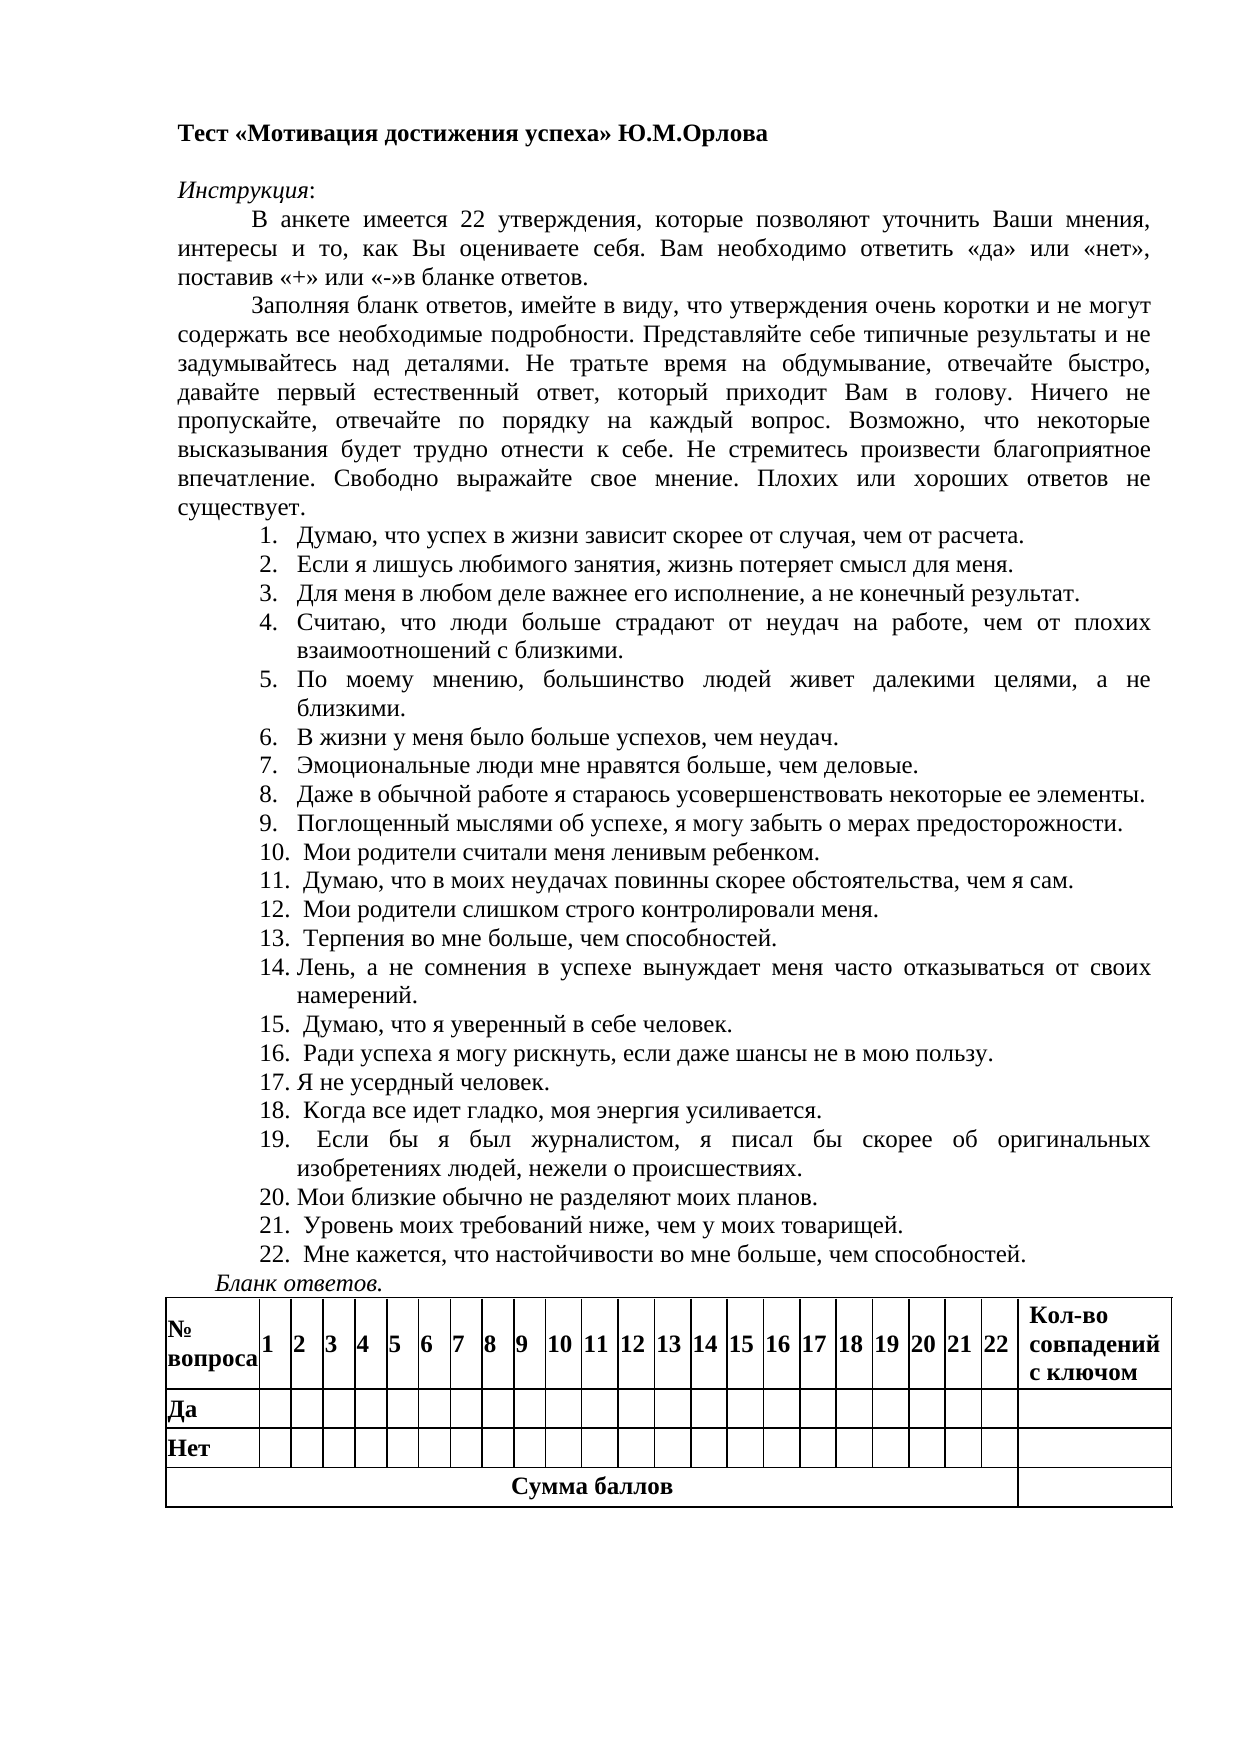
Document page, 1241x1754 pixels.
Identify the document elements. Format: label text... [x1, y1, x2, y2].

table_cell [1019, 1429, 1171, 1467]
table_cell [324, 1429, 354, 1467]
table_cell [910, 1390, 944, 1427]
text Инструкция: [177, 176, 1152, 204]
table_cell [483, 1429, 513, 1467]
table_header Кол-во совпадений с ключом [1019, 1298, 1171, 1388]
table_cell [1019, 1390, 1171, 1427]
list Поглощенный мыслями об успехе, я могу забыть о мерах предосторожности. [259, 808, 1152, 837]
table_cell [515, 1390, 545, 1427]
table_header 7 [451, 1298, 482, 1388]
list По моему мнению, большинство людей живет далекими целями, а не близкими. [259, 664, 1152, 722]
table_cell [946, 1390, 981, 1427]
table_cell [292, 1390, 322, 1427]
table_cell [324, 1390, 354, 1427]
table_cell Сумма баллов [167, 1468, 1017, 1506]
table_header 16 [764, 1298, 800, 1388]
list Думаю, что успех в жизни зависит скорее от случая, чем от расчета. [259, 521, 1152, 549]
list Мои родители считали меня ленивым ребенком. [259, 837, 1152, 866]
list Мои родители слишком строго контролировали меня. [259, 894, 1152, 923]
table_cell [873, 1390, 908, 1427]
table_cell [419, 1429, 450, 1467]
table_header 1 [260, 1298, 291, 1388]
text Бланк ответов. [215, 1268, 1152, 1297]
table_cell [764, 1429, 799, 1467]
text Заполняя бланк ответов, имейте в виду, что утверждения очень коротки и не могут содержать все необходимые подробности. Представляйте себе типичные результаты и не задумывайтесь над деталями. Не тратьте время на обдумывание, отвечайте быстро, давайте первый естественный ответ, который приходит Вам в голову. Ничего не пропускайте, отвечайте по порядку на каждый вопрос. Возможно, что некоторые высказывания будет трудно отнести к себе. Не стремитесь произвести благоприятное впечатление. Свободно выражайте свое мнение. Плохих или хороших ответов не существует. [177, 291, 1152, 521]
table_cell [910, 1429, 944, 1467]
table_cell [728, 1429, 763, 1467]
table_header 19 [873, 1298, 909, 1388]
table_cell [801, 1390, 835, 1427]
list Думаю, что я уверенный в себе человек. [259, 1009, 1152, 1038]
table_cell [419, 1390, 450, 1427]
table_cell [546, 1429, 581, 1467]
table_header 9 [515, 1298, 545, 1388]
list Считаю, что люди больше страдают от неудач на работе, чем от плохих взаимоотношений с близкими. [259, 607, 1152, 664]
table_cell [619, 1429, 654, 1467]
table_header 3 [324, 1298, 355, 1388]
table_cell [873, 1429, 908, 1467]
table_cell [582, 1390, 617, 1427]
table_cell [837, 1429, 872, 1467]
table_header 2 [292, 1298, 323, 1388]
table_cell [764, 1390, 799, 1427]
table_header 20 [910, 1298, 945, 1388]
table_header 15 [728, 1298, 763, 1388]
table_header 8 [483, 1298, 514, 1388]
table_cell [582, 1429, 617, 1467]
list Уровень моих требований ниже, чем у моих товарищей. [259, 1211, 1152, 1239]
table_cell Да [167, 1390, 259, 1427]
table_cell [1019, 1468, 1171, 1506]
table_header 13 [655, 1298, 691, 1388]
table_cell [388, 1390, 418, 1427]
table_cell [655, 1390, 690, 1427]
table_cell [260, 1390, 290, 1427]
table_header 21 [946, 1298, 981, 1388]
list Эмоциональные люди мне нравятся больше, чем деловые. [259, 751, 1152, 779]
table_cell [292, 1429, 322, 1467]
table_cell [483, 1390, 513, 1427]
table_header 22 [982, 1298, 1018, 1388]
text Тест «Мотивация достижения успеха» Ю.М.Орлова [177, 118, 1152, 147]
table_header 6 [419, 1298, 450, 1388]
table_cell [982, 1390, 1017, 1427]
list Лень, а не сомнения в успехе вынуждает меня часто отказываться от своих намерений. [259, 952, 1152, 1009]
list Если бы я был журналистом, я писал бы скорее об оригинальных изобретениях людей, нежели о происшествиях. [259, 1124, 1152, 1182]
list Мои близкие обычно не разделяют моих планов. [259, 1182, 1152, 1211]
table_cell [982, 1429, 1017, 1467]
table_header 14 [692, 1298, 727, 1388]
list Думаю, что в моих неудачах повинны скорее обстоятельства, чем я сам. [259, 866, 1152, 894]
table_header 10 [546, 1298, 581, 1388]
table_cell [451, 1390, 481, 1427]
table_header 12 [619, 1298, 654, 1388]
list В жизни у меня было больше успехов, чем неудач. [259, 722, 1152, 751]
list Я не усердный человек. [259, 1067, 1152, 1096]
table_header 17 [801, 1298, 836, 1388]
list Даже в обычной работе я стараюсь усовершенствовать некоторые ее элементы. [259, 779, 1152, 808]
table_cell [515, 1429, 545, 1467]
table_cell [837, 1390, 872, 1427]
table_cell [801, 1429, 835, 1467]
list Ради успеха я могу рискнуть, если даже шансы не в мою пользу. [259, 1038, 1152, 1067]
table_header 5 [388, 1298, 418, 1388]
table_header 11 [582, 1298, 618, 1388]
table_cell [388, 1429, 418, 1467]
table_header № вопроса [167, 1298, 259, 1388]
list Мне кажется, что настойчивости во мне больше, чем способностей. [259, 1239, 1152, 1268]
table_cell [692, 1429, 726, 1467]
list Для меня в любом деле важнее его исполнение, а не конечный результат. [259, 578, 1152, 607]
list Если я лишусь любимого занятия, жизнь потеряет смысл для меня. [259, 549, 1152, 578]
text В анкете имеется 22 утверждения, которые позволяют уточнить Ваши мнения, интересы и то, как Вы оцениваете себя. Вам необходимо ответить «да» или «нет», поставив «+» или «-»в бланке ответов. [177, 204, 1152, 291]
table_cell [946, 1429, 981, 1467]
table_cell [451, 1429, 481, 1467]
table_cell [356, 1429, 386, 1467]
table_cell [260, 1429, 290, 1467]
table_cell Нет [167, 1429, 259, 1467]
table_cell [692, 1390, 726, 1427]
list Когда все идет гладко, моя энергия усиливается. [259, 1096, 1152, 1124]
table_cell [619, 1390, 654, 1427]
table_cell [728, 1390, 763, 1427]
table_header 4 [356, 1298, 387, 1388]
table_cell [655, 1429, 690, 1467]
table_header 18 [837, 1298, 872, 1388]
table_cell [356, 1390, 386, 1427]
list Терпения во мне больше, чем способностей. [259, 923, 1152, 952]
table_cell [546, 1390, 581, 1427]
